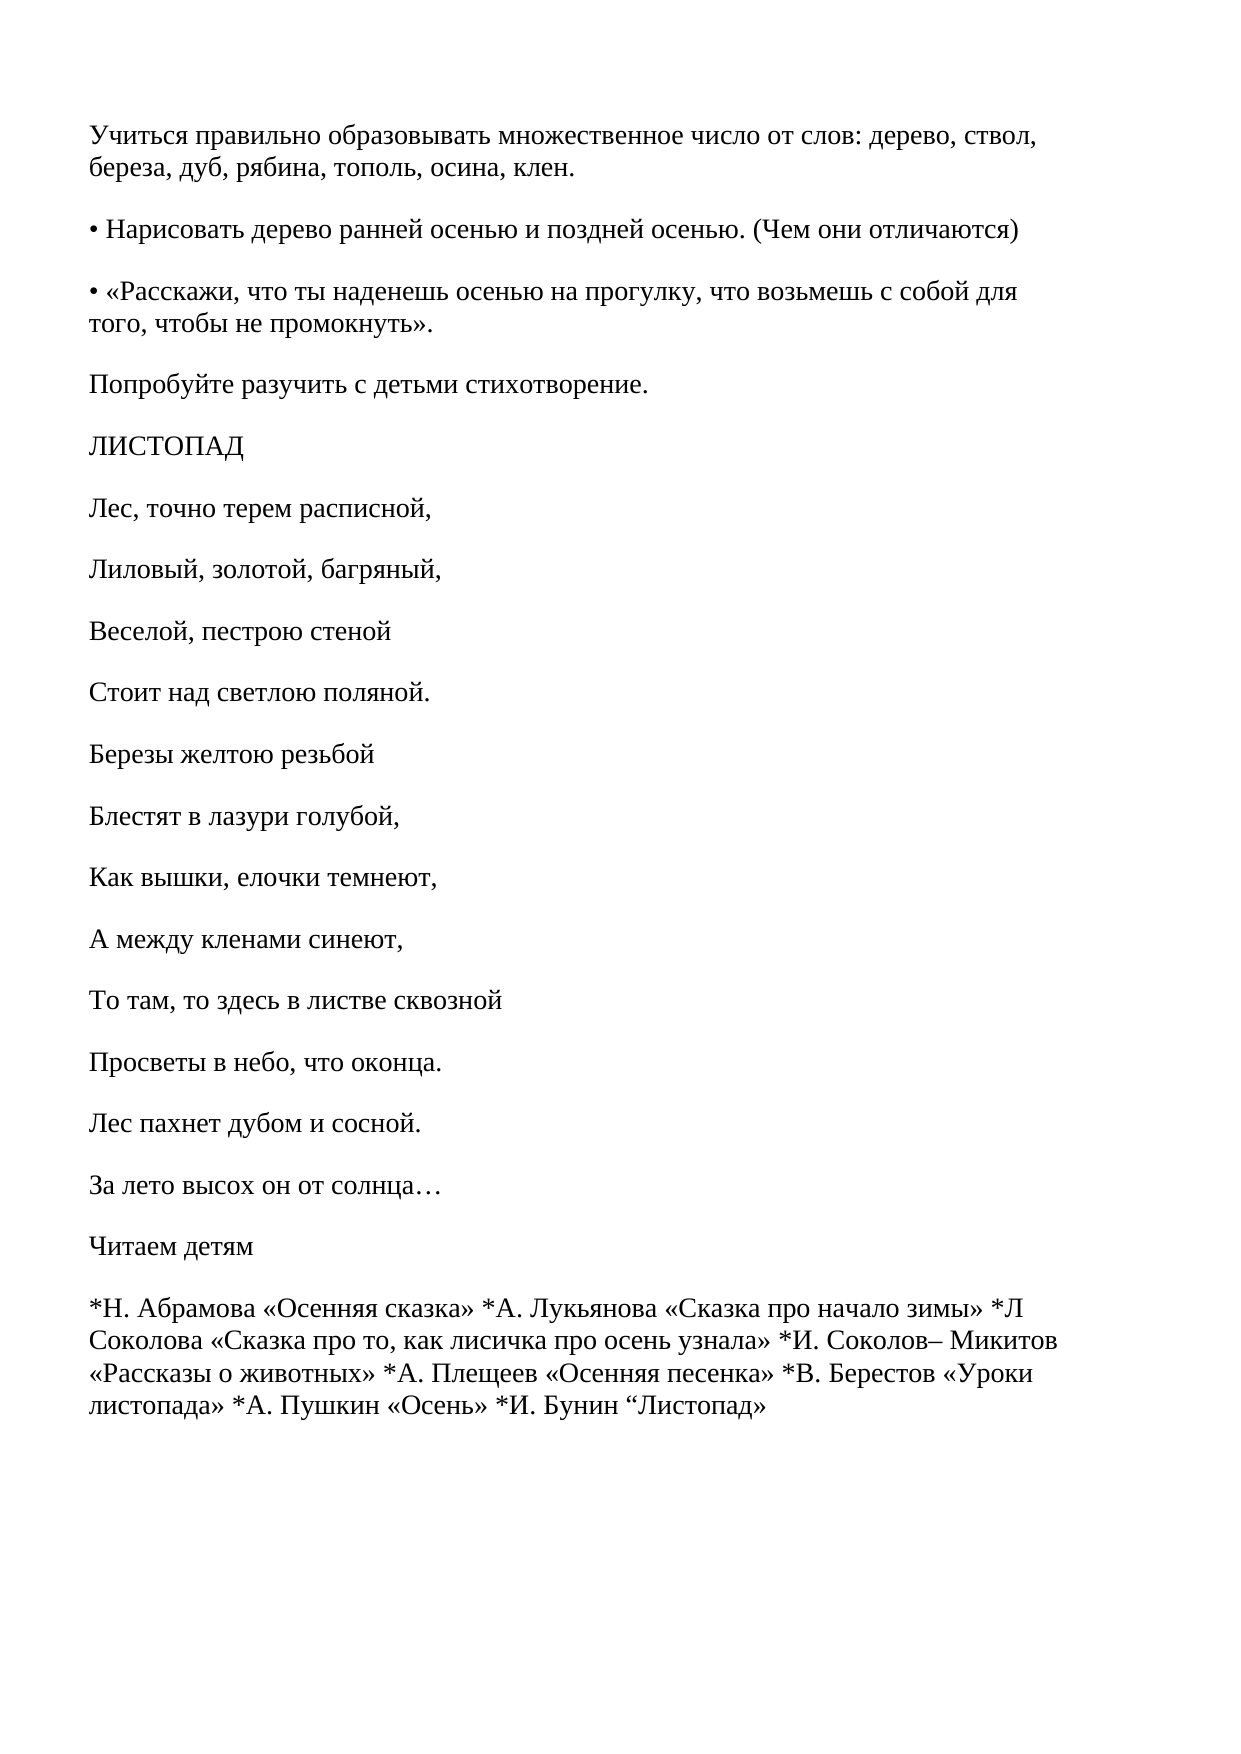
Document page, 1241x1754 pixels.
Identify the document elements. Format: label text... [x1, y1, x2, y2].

text Как вышки, елочки темнеют, [88, 860, 1063, 892]
text За лето высох он от солнца… [88, 1168, 1063, 1200]
text Просветы в небо, что оконца. [88, 1045, 1063, 1077]
text • Нарисовать дерево ранней осенью и поздней осенью. (Чем они отличаются) [88, 212, 1063, 244]
text Читаем детям [88, 1229, 1063, 1262]
text Березы желтою резьбой [88, 737, 1063, 769]
text Лиловый, золотой, багряный, [88, 552, 1063, 585]
text То там, то здесь в листве сквозной [88, 983, 1063, 1016]
text Лес, точно терем расписной, [88, 491, 1063, 523]
text Учиться правильно образовывать множественное число от слов: дерево, ствол, береза, дуб, рябина, тополь, осина, клен. [88, 118, 1063, 183]
text Веселой, пестрою стеной [88, 614, 1063, 646]
text • «Расскажи, что ты наденешь осенью на прогулку, что возьмешь с собой для того, чтобы не промокнуть». [88, 274, 1063, 338]
text *Н. Абрамова «Осенняя сказка» *А. Лукьянова «Сказка про начало зимы» *Л Соколова «Сказка про то, как лисичка про осень узнала» *И. Соколов– Микитов «Рассказы о животных» *А. Плещеев «Осенняя песенка» *В. Берестов «Уроки листопада» *А. Пушкин «Осень» *И. Бунин “Листопад» [88, 1291, 1063, 1421]
text Лес пахнет дубом и сосной. [88, 1106, 1063, 1139]
text ЛИСТОПАД [88, 429, 1063, 462]
text Блестят в лазури голубой, [88, 798, 1063, 831]
text А между кленами синеют, [88, 922, 1063, 954]
text Стоит над светлою поляной. [88, 675, 1063, 708]
text Попробуйте разучить с детьми стихотворение. [88, 368, 1063, 400]
